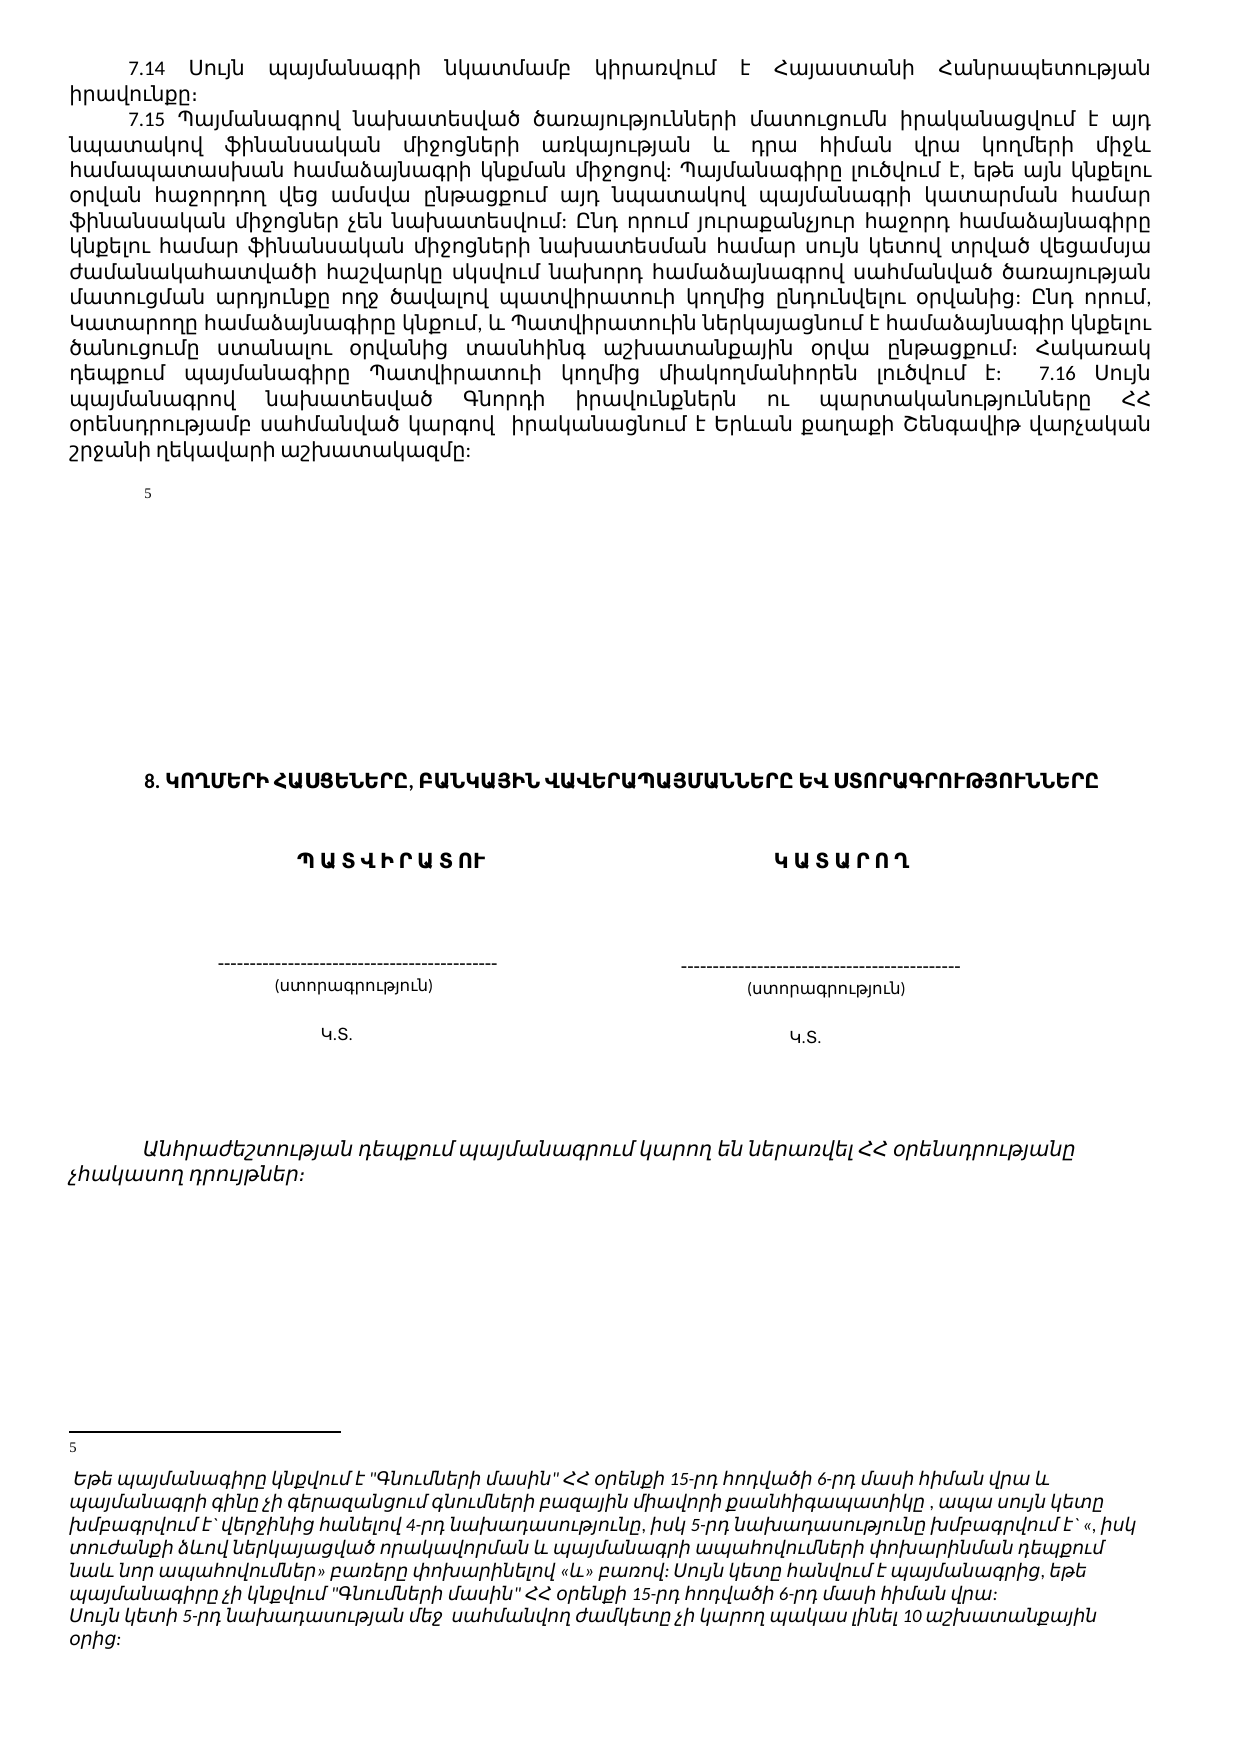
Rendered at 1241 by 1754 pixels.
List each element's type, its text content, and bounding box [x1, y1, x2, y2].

table_header Կ Ա Տ Ա Ր Ո Ղ -------------------------------------------- (ստորագրություն) Կ.Տ. [627, 848, 1056, 1111]
text 8. ԿՈՂՄԵՐԻ ՀԱՍՑԵՆԵՐԸ, ԲԱՆԿԱՅԻՆ ՎԱՎԵՐԱՊԱՅՄԱՆՆԵՐԸ ԵՎ ՍՏՈՐԱԳՐՈՒԹՅՈՒՆՆԵՐԸ [69, 768, 1152, 794]
text Անհրաժեշտության դեպքում պայմանագրում կարող են ներառվել ՀՀ օրենսդրությանը չհակասող դրույթներ։ [69, 1136, 1152, 1187]
table_header Պ Ա Տ Վ Ի Ր Ա Տ ՈՒ -------------------------------------------- (ստորագրություն) Կ.Տ. [155, 848, 627, 1111]
text 7.15 Պայմանագրով նախատեսված ծառայությունների մատուցումն իրականացվում է այդ նպատակով ֆինանսական միջոցների առկայության և դրա հիման վրա կողմերի միջև համապատասխան համաձայնագրի կնքման միջոցով: Պայմանագիրը լուծվում է, եթե այն կնքելու օրվան հաջորդող վեց ամսվա ընթացքում այդ նպատակով պայմանագրի կատարման համար ֆինանսական միջոցներ չեն նախատեսվում: Ընդ որում յուրաքանչյուր հաջորդ համաձայնագիրը կնքելու համար ֆինանսական միջոցների նախատեսման համար սույն կետով տրված վեցամսյա ժամանակահատվածի հաշվարկը սկսվում նախորդ համաձայնագրով սահմանված ծառայության մատուցման արդյունքը ողջ ծավալով պատվիրատուի կողմից ընդունվելու օրվանից: Ընդ որում, Կատարողը համաձայնագիրը կնքում, և Պատվիրատուին ներկայացնում է համաձայնագիր կնքելու ծանուցումը ստանալու օրվանից տասնհինգ աշխատանքային օրվա ընթացքում։ Հակառակ դեպքում պայմանագիրը Պատվիրատուի կողմից միակողմանիորեն լուծվում է: 7.16 Սույն պայմանագրով նախատեսված Գնորդի իրավունքներն ու պարտականությունները ՀՀ օրենսդրությամբ սահմանված կարգով իրականացնում է Երևան քաղաքի Շենգավիթ վարչական շրջանի ղեկավարի աշխատակազմը: [69, 106, 1152, 462]
text 7.14 Սույն պայմանագրի նկատմամբ կիրառվում է Հայաստանի Հանրապետության իրավունքը։ [69, 56, 1152, 106]
